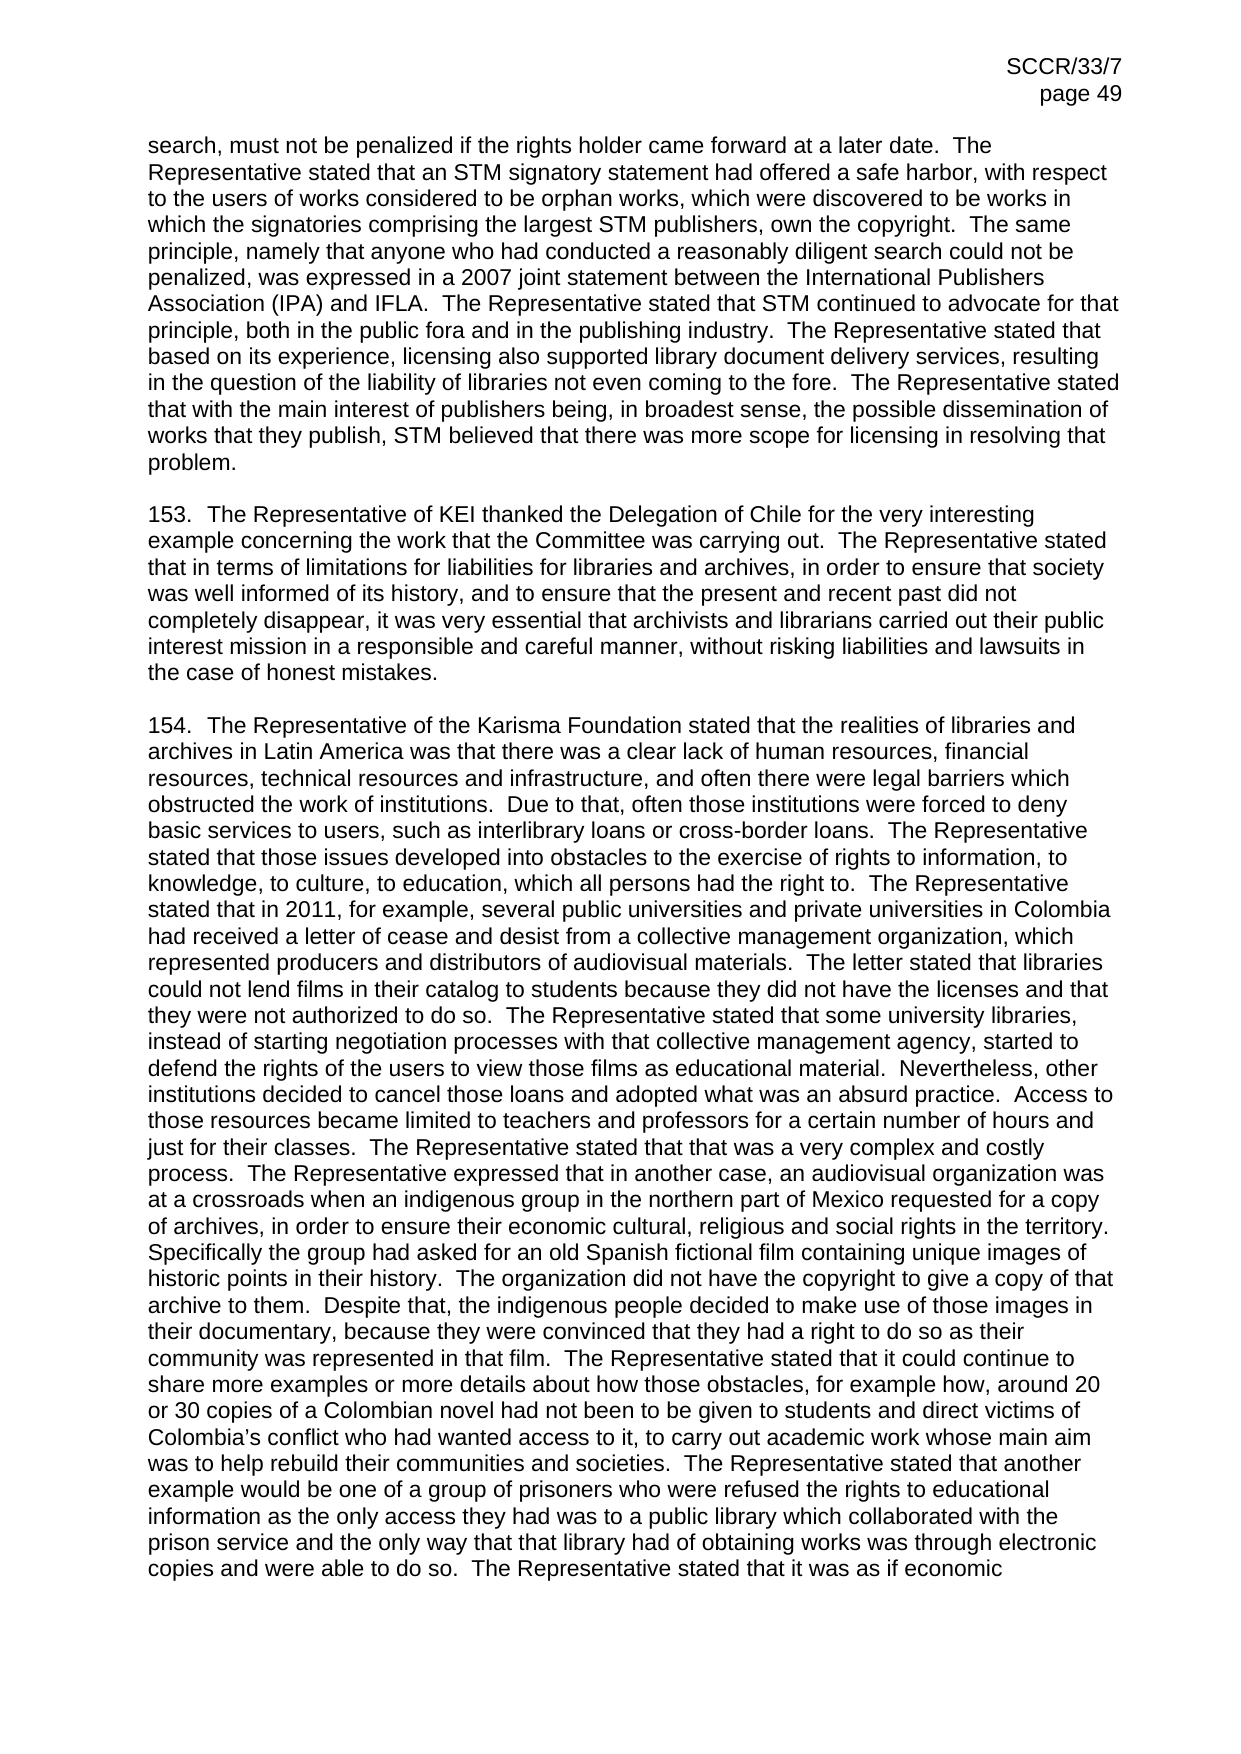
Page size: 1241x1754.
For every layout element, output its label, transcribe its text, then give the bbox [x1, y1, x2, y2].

list The Representative of KEI thanked the Delegation of Chile for the very interesting example concerning the work that the Committee was carrying out. The Representative stated that in terms of limitations for liabilities for libraries and archives, in order to ensure that society was well informed of its history, and to ensure that the present and recent past did not completely disappear, it was very essential that archivists and librarians carried out their public interest mission in a responsible and careful manner, without risking liabilities and lawsuits in the case of honest mistakes. [148, 501, 1122, 686]
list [148, 712, 1122, 1582]
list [148, 132, 1122, 475]
